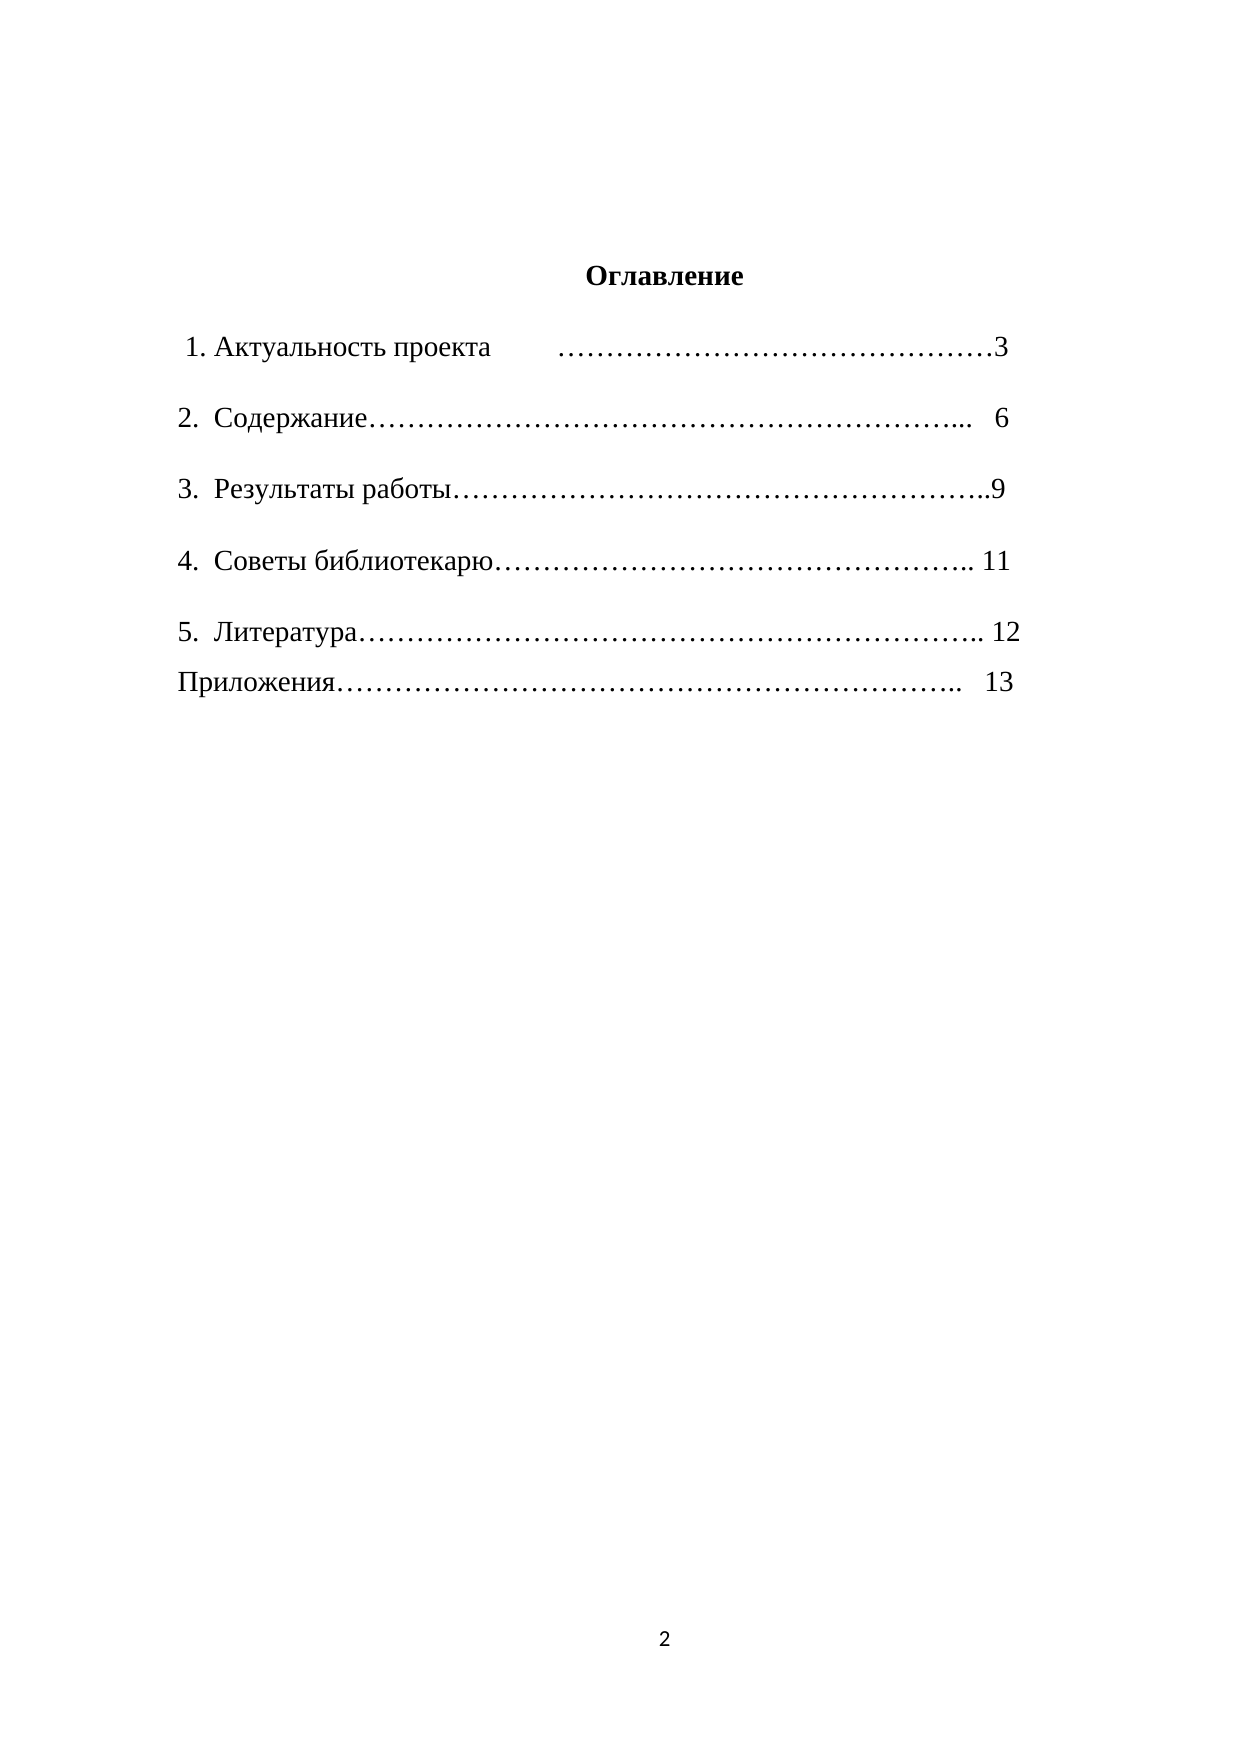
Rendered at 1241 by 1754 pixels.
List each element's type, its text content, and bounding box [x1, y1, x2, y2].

text 1. Актуальность проекта ………………………………………3 [177, 329, 1152, 363]
text 2. Содержание……………………………………………………... 6 [177, 401, 1152, 434]
text 4. Советы библиотекарю………………………………………….. 11 [177, 543, 1152, 576]
text Оглавление [177, 258, 1152, 292]
text 3. Результаты работы………………………………………………..9 [177, 472, 1152, 505]
text 5. Литература……………………………………………………….. 12 Приложения……………………………………………………….. 13 [177, 614, 1152, 698]
